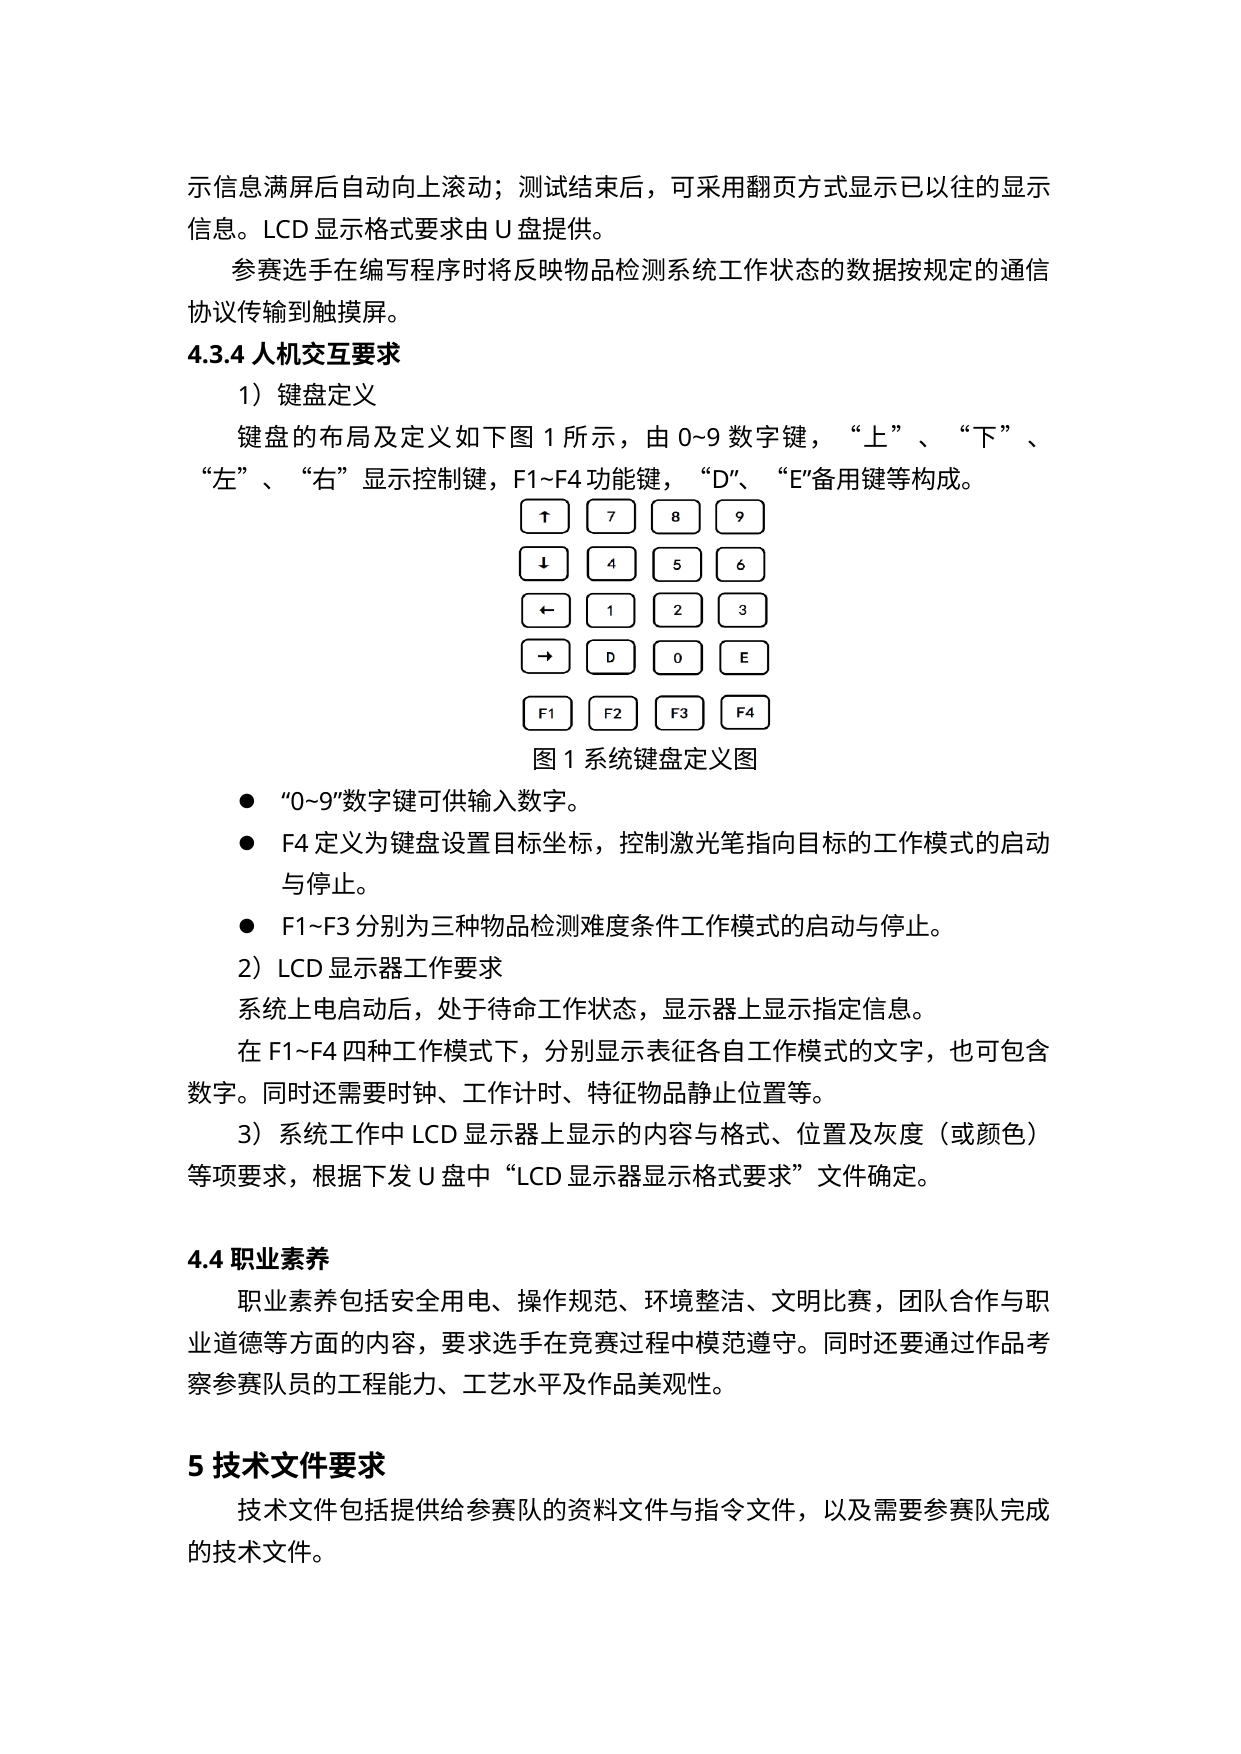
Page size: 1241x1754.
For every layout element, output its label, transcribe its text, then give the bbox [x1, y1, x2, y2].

text 2）LCD显示器工作要求 [187, 943, 1053, 984]
list F1~F3分别为三种物品检测难度条件工作模式的启动与停止。 [237, 901, 1053, 943]
text 参赛选手在编写程序时将反映物品检测系统工作状态的数据按规定的通信协议传输到触摸屏。 [187, 245, 1053, 329]
list F4定义为键盘设置目标坐标，控制激光笔指向目标的工作模式的启动与停止。 [237, 818, 1053, 901]
text 4.3.4 人机交互要求 [187, 329, 1053, 370]
text 3）系统工作中LCD显示器上显示的内容与格式、位置及灰度（或颜色）等项要求，根据下发U盘中“LCD显示器显示格式要求”文件确定。 [187, 1109, 1053, 1193]
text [187, 162, 1053, 245]
text 键盘的布局及定义如下图1所示，由0~9数字键，“上”、“下”、“左”、“右”显示控制键，F1~F4功能键，“D”、“E”备用键等构成。 [187, 412, 1053, 495]
text 在F1~F4四种工作模式下，分别显示表征各自工作模式的文字，也可包含数字。同时还需要时钟、工作计时、特征物品静止位置等。 [187, 1026, 1053, 1109]
text 4.4 职业素养 [187, 1234, 1053, 1276]
text 1）键盘定义 [187, 370, 1053, 412]
text 5 技术文件要求 [187, 1443, 1053, 1485]
list “0~9”数字键可供输入数字。 [237, 776, 1053, 818]
text 系统上电启动后，处于待命工作状态，显示器上显示指定信息。 [187, 984, 1053, 1026]
text 职业素养包括安全用电、操作规范、环境整洁、文明比赛，团队合作与职业道德等方面的内容，要求选手在竞赛过程中模范遵守。同时还要通过作品考察参赛队员的工程能力、工艺水平及作品美观性。 [187, 1276, 1053, 1401]
text 图1 系统键盘定义图 [187, 734, 1053, 776]
text 技术文件包括提供给参赛队的资料文件与指令文件，以及需要参赛队完成的技术文件。 [187, 1485, 1053, 1569]
picture [515, 495, 775, 735]
